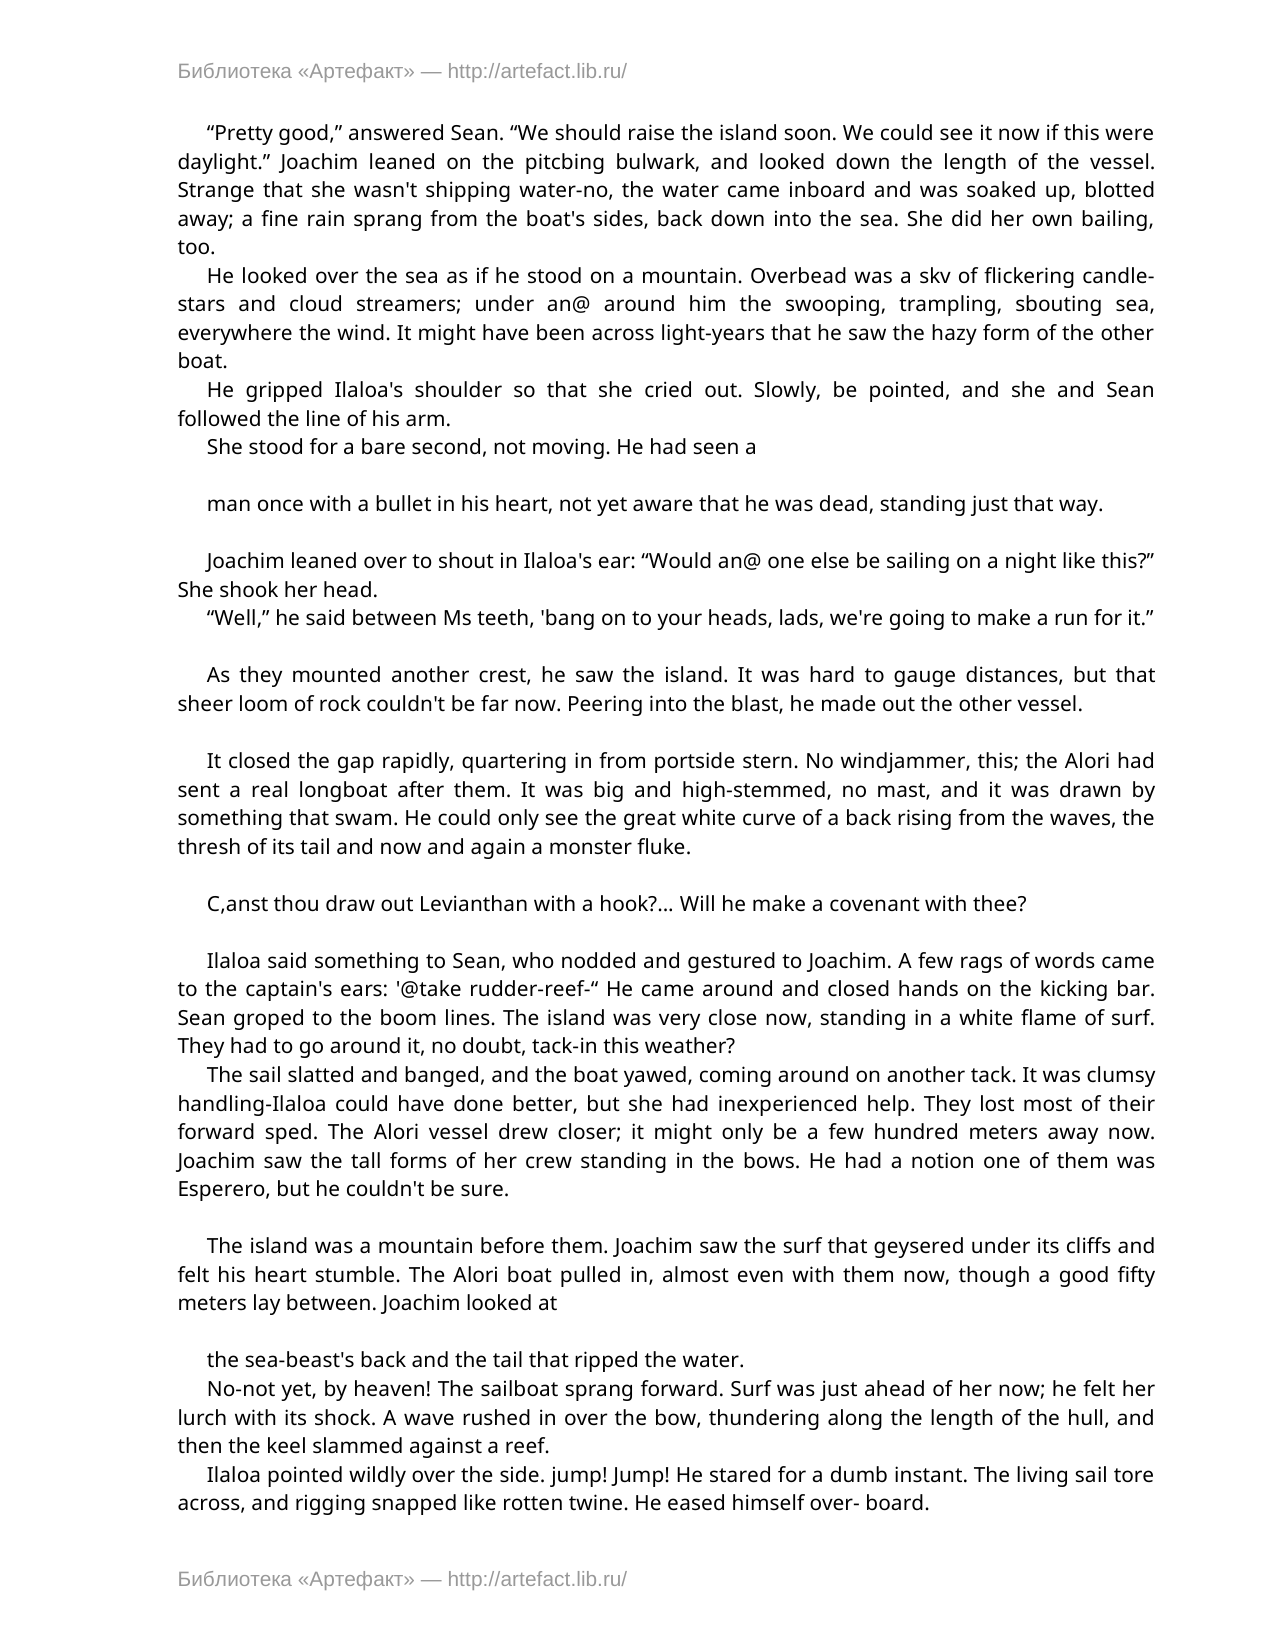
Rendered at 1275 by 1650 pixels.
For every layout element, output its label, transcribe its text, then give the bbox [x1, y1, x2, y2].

text Ilaloa pointed wildly over the side. jump! Jump! He stared for a dumb instant. The living sail tore across, and rigging snapped like rotten twine. He eased himself over- board. [177, 1459, 1157, 1517]
text “Pretty good,” answered Sean. “We should raise the island soon. We could see it now if this were daylight.” Joachim leaned on the pitcbing bulwark, and looked down the length of the vessel. Strange that she wasn't shipping water-no, the water came inboard and was soaked up, blotted away; a fine rain sprang from the boat's sides, back down into the sea. She did her own bailing, too. [177, 118, 1157, 261]
text C,anst thou draw out Levianthan with a hook?... Will he make a covenant with thee? [177, 889, 1157, 917]
text man once with a bullet in his heart, not yet aware that he was dead, standing just that way. [177, 489, 1157, 518]
text Joachim leaned over to shout in Ilaloa's ear: “Would an@ one else be sailing on a night like this?” She shook her head. [177, 546, 1157, 603]
text As they mounted another crest, he saw the island. It was hard to gauge distances, but that sheer loom of rock couldn't be far now. Peering into the blast, he made out the other vessel. [177, 660, 1157, 717]
text The island was a mountain before them. Joachim saw the surf that geysered under its cliffs and felt his heart stumble. The Alori boat pulled in, almost even with them now, though a good fifty meters lay between. Joachim looked at [177, 1231, 1157, 1317]
text He gripped Ilaloa's shoulder so that she cried out. Slowly, be pointed, and she and Sean followed the line of his arm. [177, 375, 1157, 432]
text It closed the gap rapidly, quartering in from portside stern. No windjammer, this; the Alori had sent a real longboat after them. It was big and high-stemmed, no mast, and it was drawn by something that swam. He could only see the great white curve of a back rising from the waves, the thresh of its tail and now and again a monster fluke. [177, 746, 1157, 860]
text No-not yet, by heaven! The sailboat sprang forward. Surf was just ahead of her now; he felt her lurch with its shock. A wave rushed in over the bow, thundering along the length of the hull, and then the keel slammed against a reef. [177, 1374, 1157, 1459]
text the sea-beast's back and the tail that ripped the water. [177, 1345, 1157, 1374]
text “Well,” he said between Ms teeth, 'bang on to your heads, lads, we're going to make a run for it.” [177, 603, 1157, 632]
text The sail slatted and banged, and the boat yawed, coming around on another tack. It was clumsy handling-Ilaloa could have done better, but she had inexperienced help. They lost most of their forward sped. The Alori vessel drew closer; it might only be a few hundred meters away now. Joachim saw the tall forms of her crew standing in the bows. He had a notion one of them was Esperero, but he couldn't be sure. [177, 1060, 1157, 1203]
text He looked over the sea as if he stood on a mountain. Overbead was a skv of flickering candle-stars and cloud streamers; under an@ around him the swooping, trampling, sbouting sea, everywhere the wind. It might have been across light-years that he saw the hazy form of the other boat. [177, 261, 1157, 375]
text She stood for a bare second, not moving. He had seen a [177, 432, 1157, 461]
text Ilaloa said something to Sean, who nodded and gestured to Joachim. A few rags of words came to the captain's ears: '@take rudder-reef-“ He came around and closed hands on the kicking bar. Sean groped to the boom lines. The island was very close now, standing in a white flame of surf. They had to go around it, no doubt, tack-in this weather? [177, 946, 1157, 1060]
